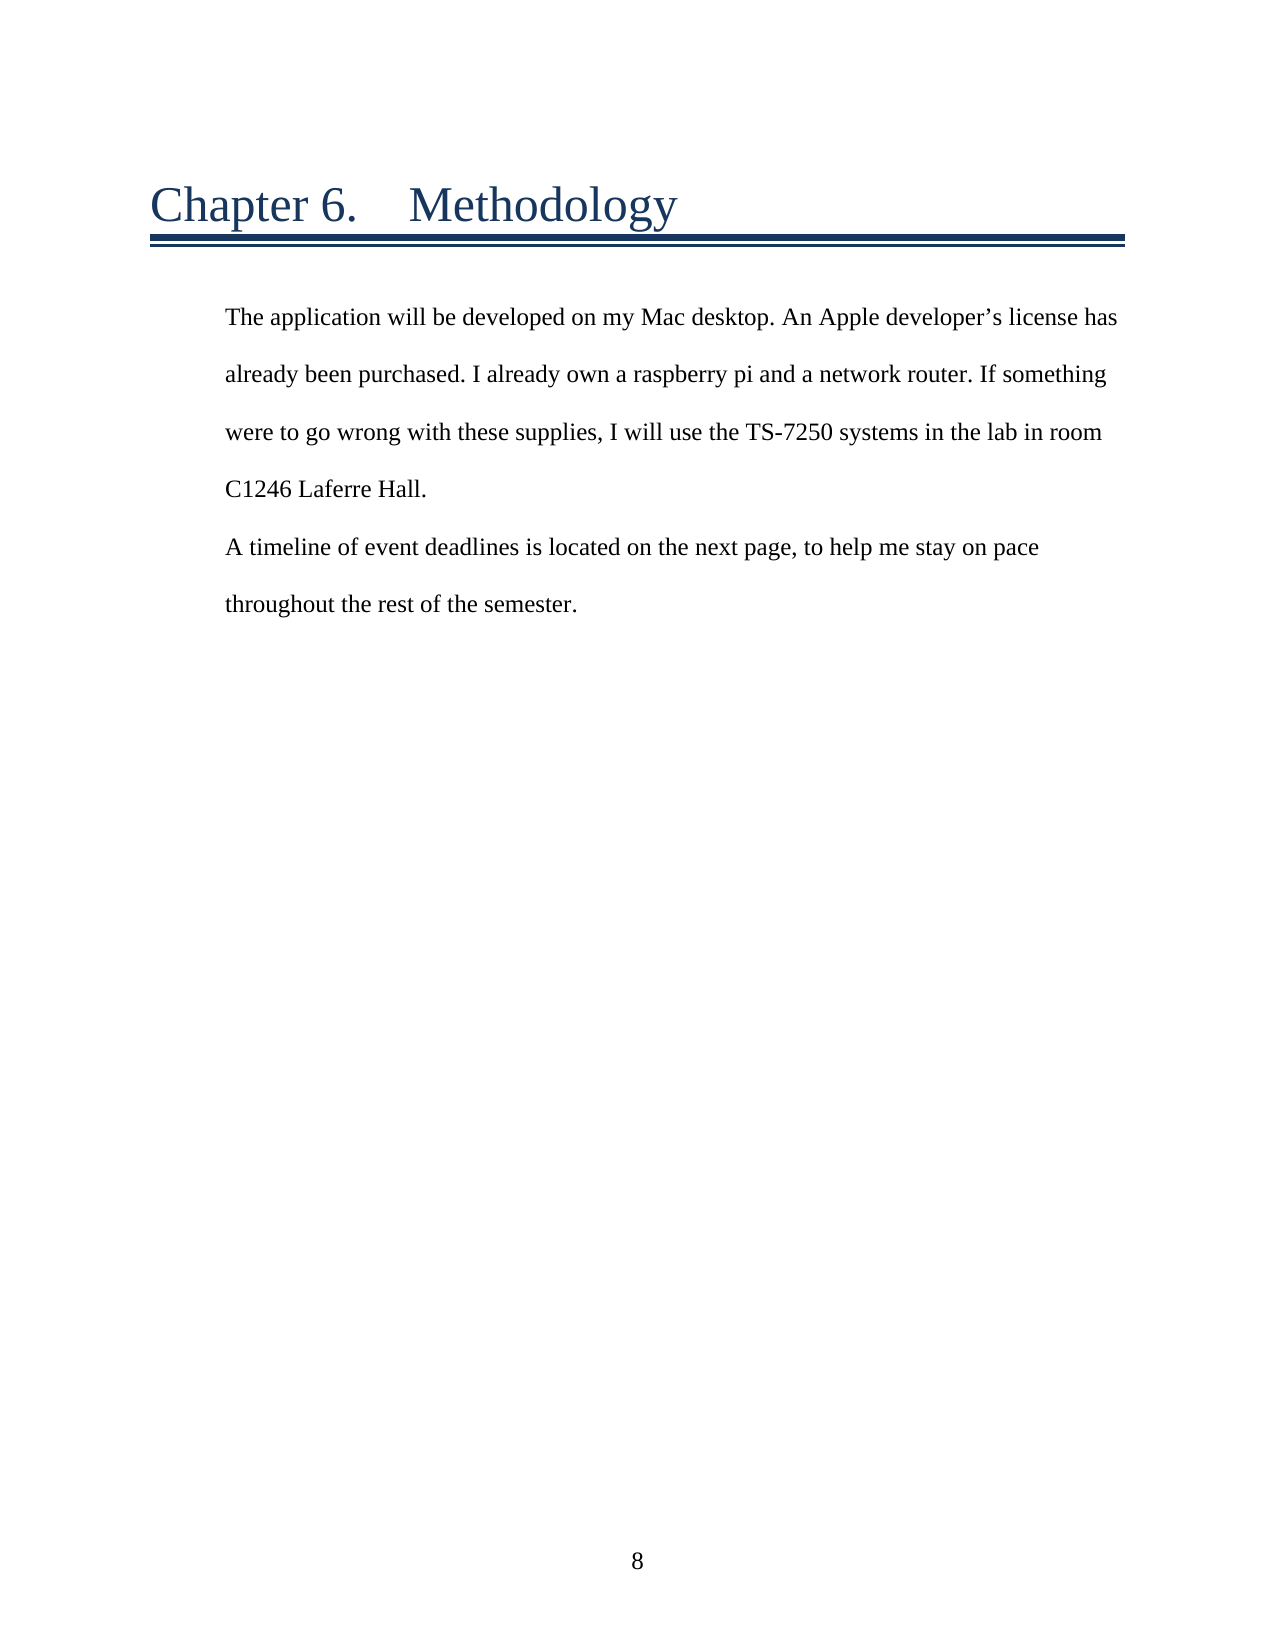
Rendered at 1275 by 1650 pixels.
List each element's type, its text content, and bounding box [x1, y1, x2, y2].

subtitle Methodology [150, 175, 1125, 234]
text The application will be developed on my Mac desktop. An Apple developer’s license has already been purchased. I already own a raspberry pi and a network router. If something were to go wrong with these supplies, I will use the TS-7250 systems in the lab in room C1246 Laferre Hall. [225, 302, 1125, 503]
text A timeline of event deadlines is located on the next page, to help me stay on pace throughout the rest of the semester. [225, 532, 1125, 618]
